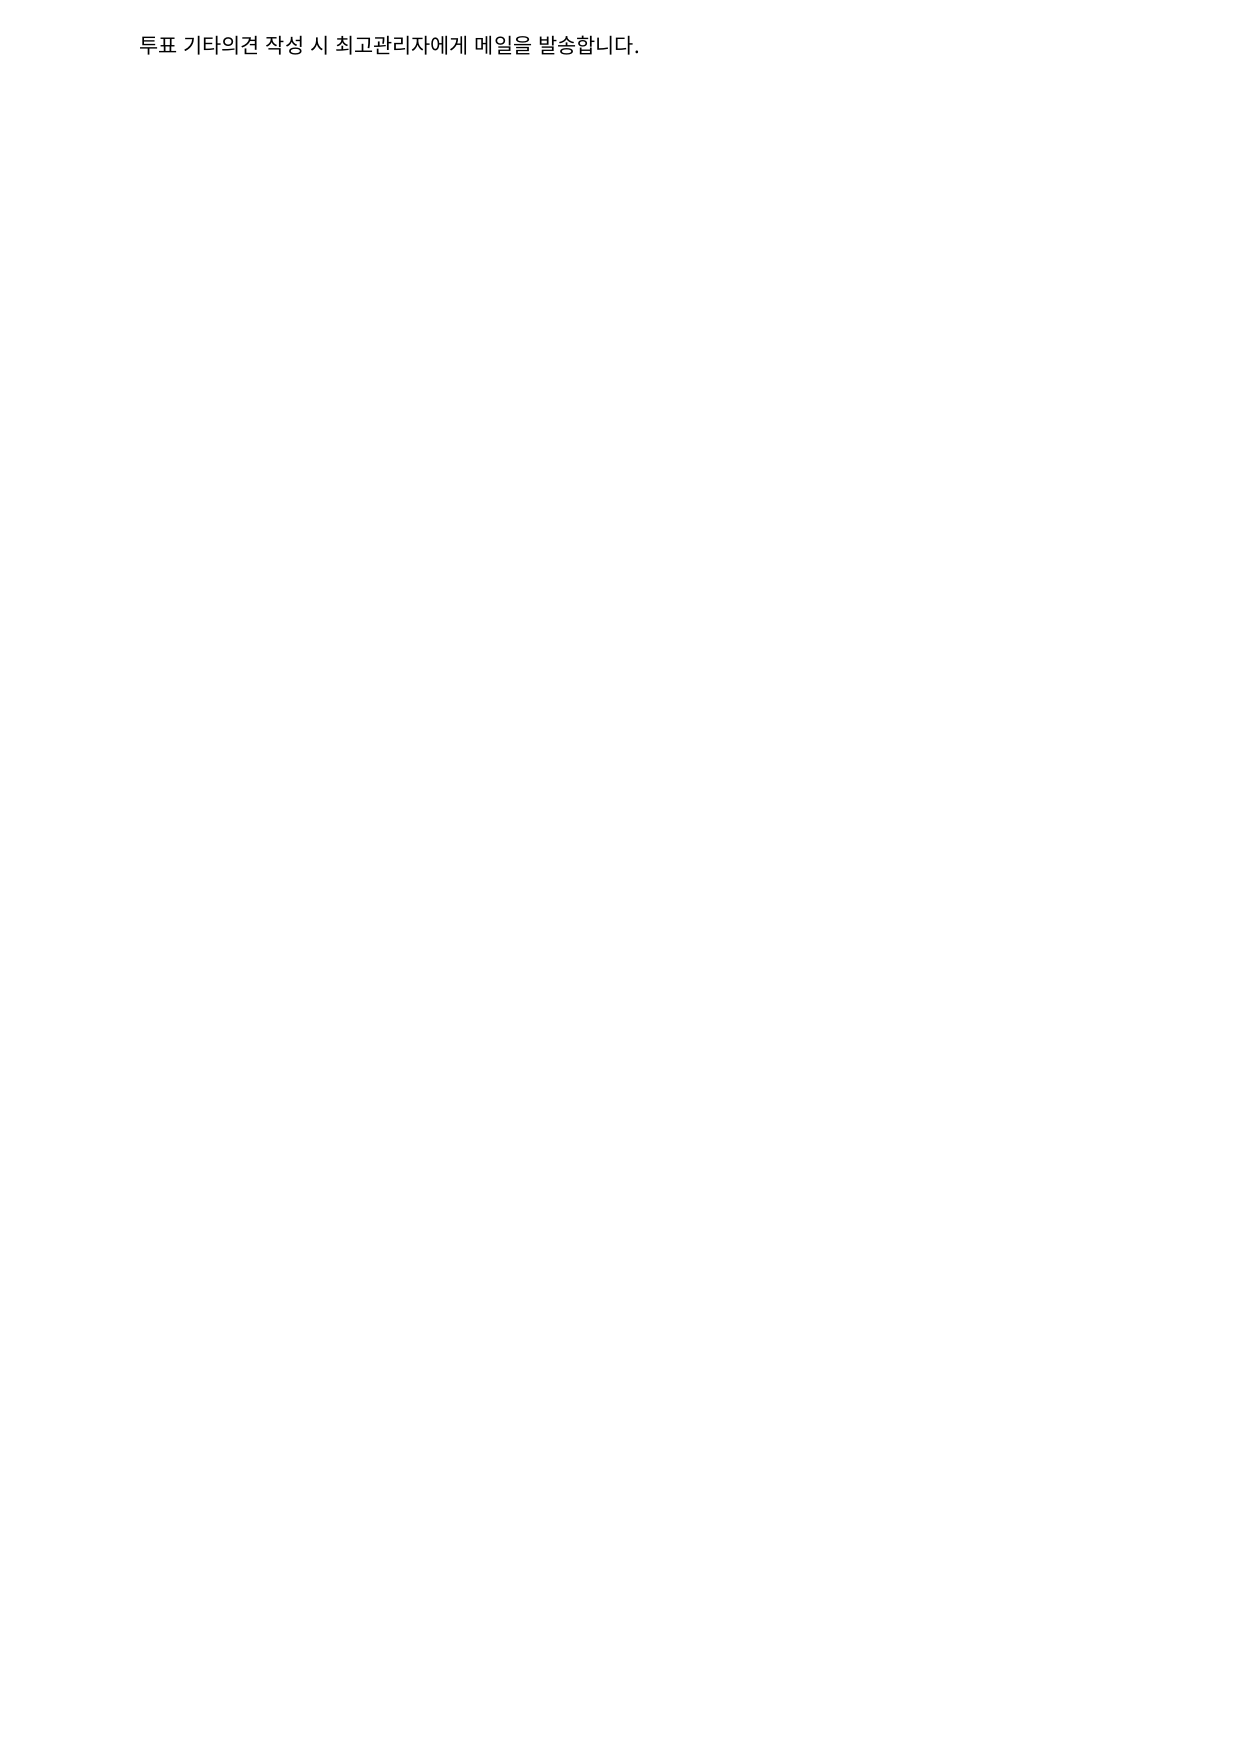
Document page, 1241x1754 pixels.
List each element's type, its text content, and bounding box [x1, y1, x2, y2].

text 투표 기타의견 작성 시 최고관리자에게 메일을 발송합니다. [139, 29, 1152, 60]
